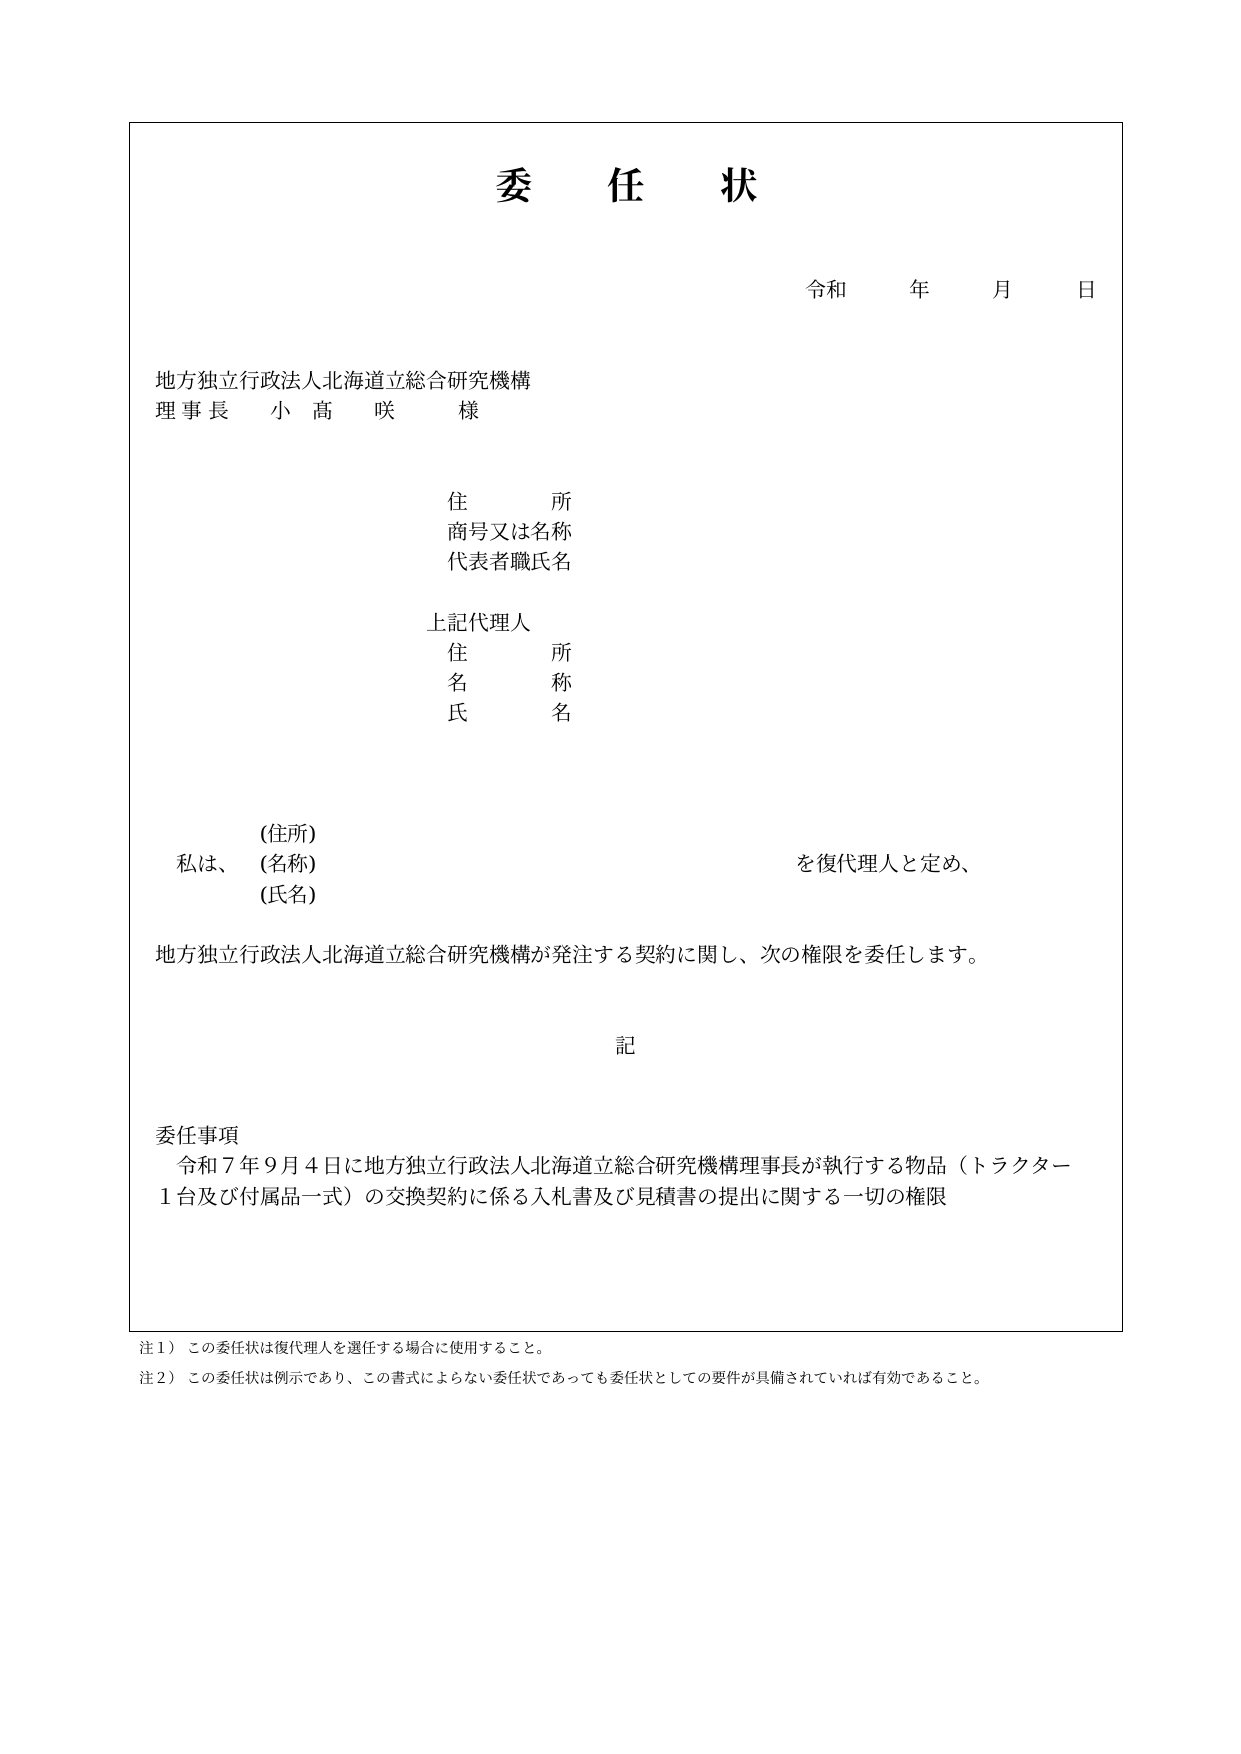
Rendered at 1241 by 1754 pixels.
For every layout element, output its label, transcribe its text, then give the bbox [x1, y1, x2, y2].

table_header 委 任 状 令和 年 月 日 地方独立行政法人北海道立総合研究機構 理 事 長 小 髙 咲 様 住 所 商号又は名称 代表者職氏名 上記代理人 住 所 名 称 氏 名 (住所) 私は、 (名称) を復代理人と定め、 (氏名) 地方独立行政法人北海道立総合研究機構が発注する契約に関し、次の権限を委任します。 記 委任事項 令和７年９月４日に地方独立行政法人北海道立総合研究機構理事長が執行する物品（トラクター １台及び付属品一式）の交換契約に係る入札書及び見積書の提出に関する一切の権限 [130, 123, 1122, 1331]
text 注２） この委任状は例示であり、この書式によらない委任状であっても委任状としての要件が具備されていれば有効であること。 [139, 1362, 1122, 1393]
text 注１） この委任状は復代理人を選任する場合に使用すること。 [139, 1332, 1122, 1362]
